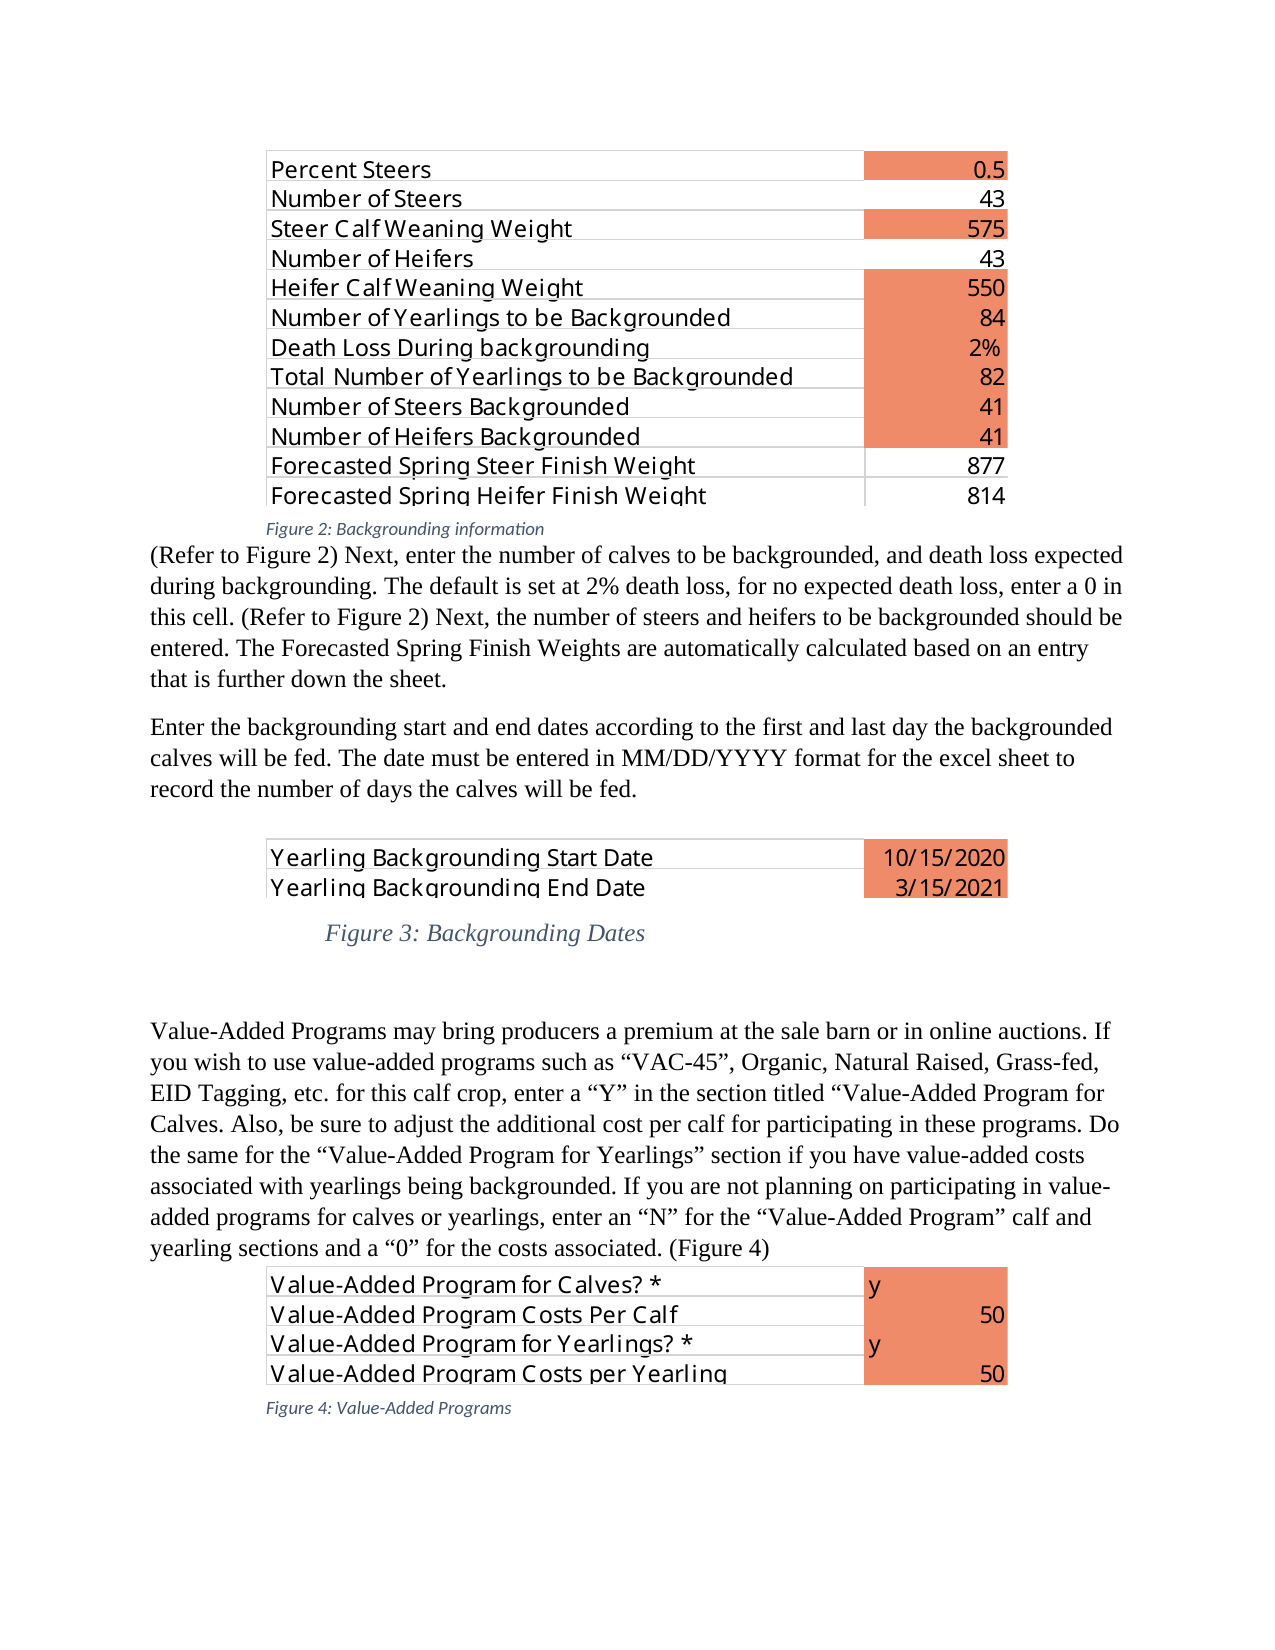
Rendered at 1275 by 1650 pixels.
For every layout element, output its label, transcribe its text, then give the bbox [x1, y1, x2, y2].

text Enter the backgrounding start and end dates according to the first and last day the backgrounded calves will be fed. The date must be entered in MM/DD/YYYY format for the excel sheet to record the number of days the calves will be fed. [150, 712, 1125, 802]
text Value-Added Programs may bring producers a premium at the sale barn or in online auctions. If you wish to use value-added programs such as “VAC-45”, Organic, Natural Raised, Grass-fed, EID Tagging, etc. for this calf crop, enter a “Y” in the section titled “Value-Added Program for Calves. Also, be sure to adjust the additional cost per calf for participating in these programs. Do the same for the “Value-Added Program for Yearlings” section if you have value-added costs associated with yearlings being backgrounded. If you are not planning on participating in value-added programs for calves or yearlings, enter an “N” for the “Value-Added Program” calf and yearling sections and a “0” for the costs associated. (Figure 4) [150, 1016, 1125, 1262]
text (Refer to Figure 2) Next, enter the number of calves to be backgrounded, and death loss expected during backgrounding. The default is set at 2% death loss, for no expected death loss, enter a 0 in this cell. (Refer to Figure 2) Next, the number of steers and heifers to be backgrounded should be entered. The Forecasted Spring Finish Weights are automatically calculated based on an entry that is further down the sheet. [150, 150, 1125, 693]
text Figure 3: Backgrounding Dates [150, 821, 1125, 947]
